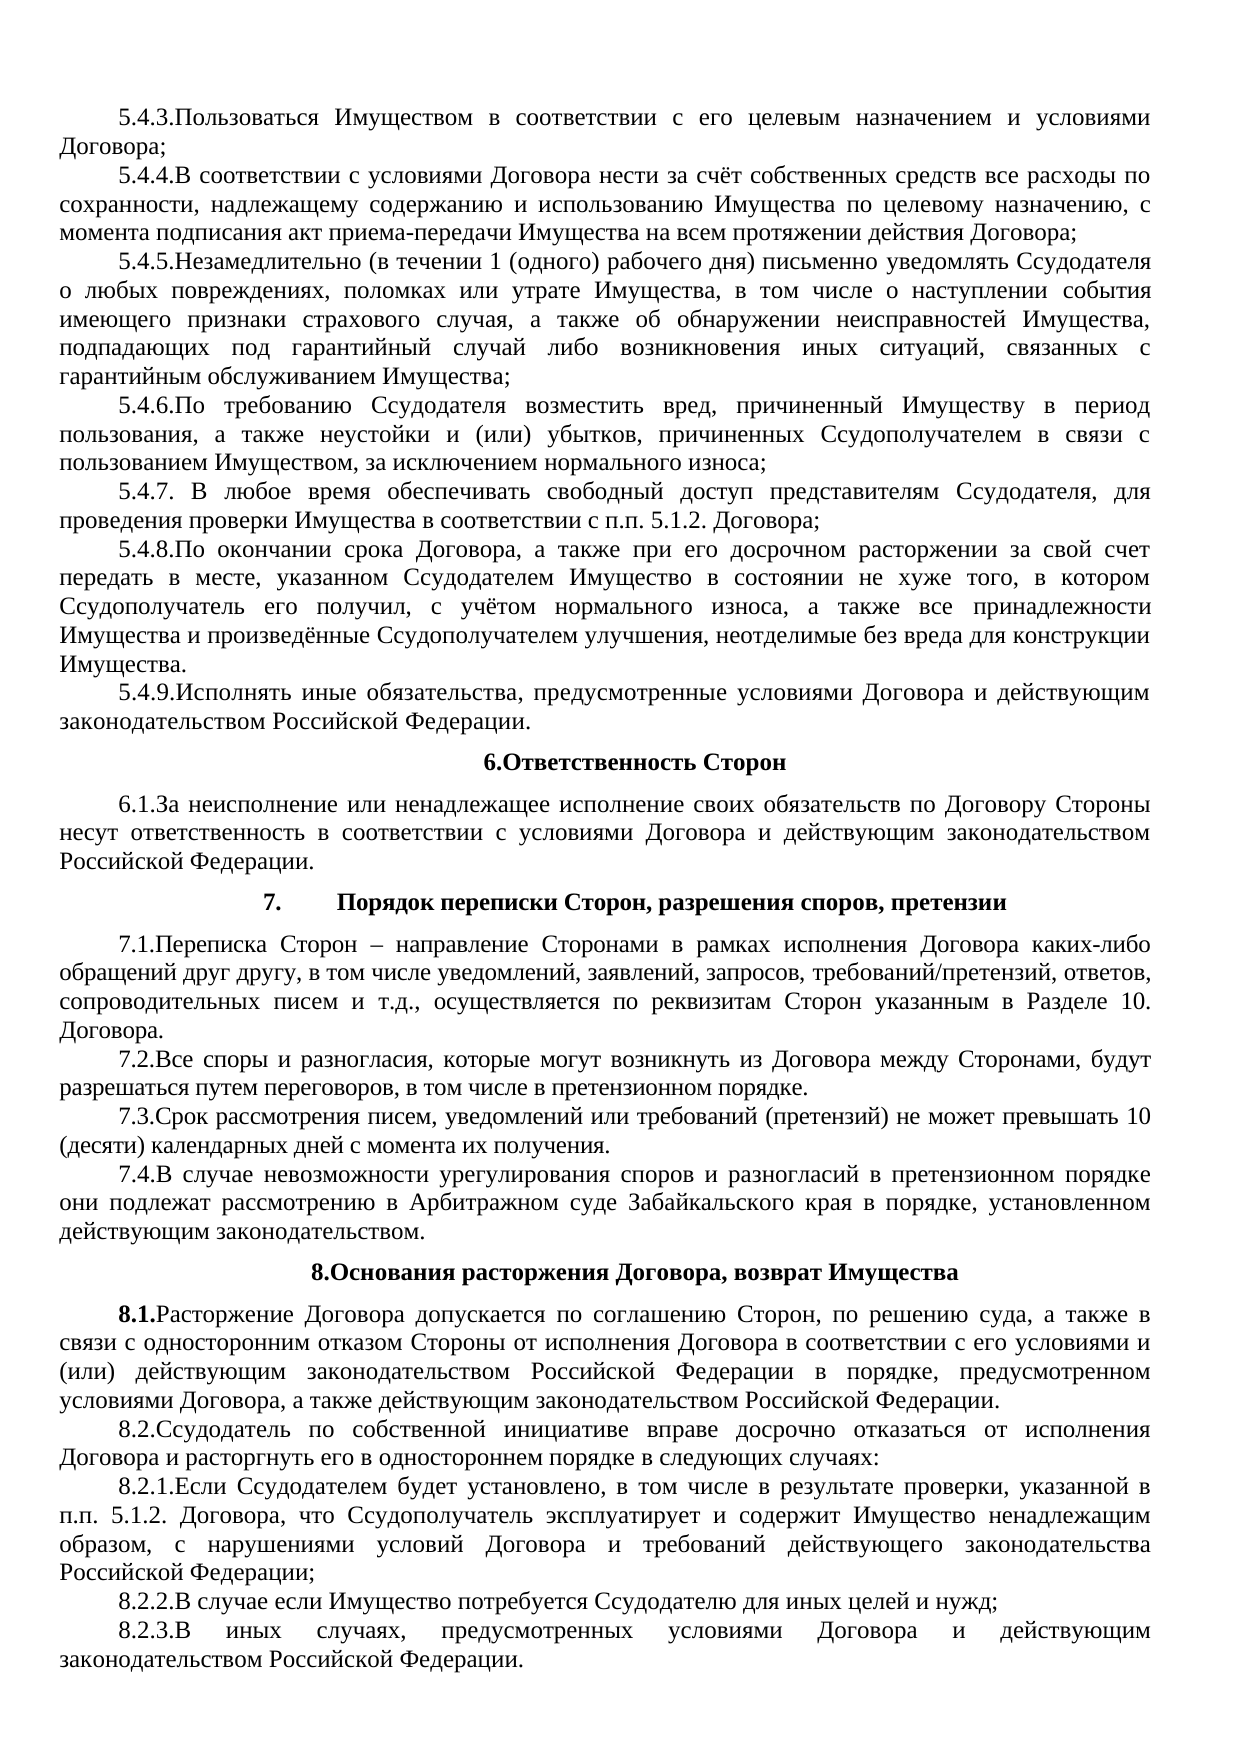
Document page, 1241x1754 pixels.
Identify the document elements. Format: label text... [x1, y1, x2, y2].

list 5.4.5.Незамедлительно (в течении 1 (одного) рабочего дня) письменно уведомлять Ссудодателя о любых повреждениях, поломках или утрате Имущества, в том числе о наступлении события имеющего признаки страхового случая, а также об обнаружении неисправностей Имущества, подпадающих под гарантийный случай либо возникновения иных ситуаций, связанных с гарантийным обслуживанием Имущества; [59, 246, 1152, 390]
text 8.1.Расторжение Договора допускается по соглашению Сторон, по решению суда, а также в связи с односторонним отказом Стороны от исполнения Договора в соответствии с его условиями и (или) действующим законодательством Российской Федерации в порядке, предусмотренном условиями Договора, а также действующим законодательством Российской Федерации. [59, 1299, 1152, 1414]
text 5.4.7. В любое время обеспечивать свободный доступ представителям Ссудодателя, для проведения проверки Имущества в соответствии с п.п. 5.1.2. Договора; [59, 476, 1152, 534]
text 5.4.6.По требованию Ссудодателя возместить вред, причиненный Имуществу в период пользования, а также неустойки и (или) убытков, причиненных Ссудополучателем в связи с пользованием Имуществом, за исключением нормального износа; [59, 390, 1152, 476]
list 8.2.2.В случае если Имущество потребуется Ссудодателю для иных целей и нужд; [59, 1586, 1152, 1615]
list 8.2.3.В иных случаях, предусмотренных условиями Договора и действующим законодательством Российской Федерации. [59, 1615, 1152, 1672]
list 8.Основания расторжения Договора, возврат Имущества [59, 1257, 1152, 1286]
text 7.2.Все споры и разногласия, которые могут возникнуть из Договора между Сторонами, будут разрешаться путем переговоров, в том числе в претензионном порядке. [59, 1044, 1152, 1101]
list 8.2.Ссудодатель по собственной инициативе вправе досрочно отказаться от исполнения Договора и расторгнуть его в одностороннем порядке в следующих случаях: [59, 1414, 1152, 1471]
subtitle 6.Ответственность Сторон [59, 747, 1152, 776]
list 5.4.4.В соответствии с условиями Договора нести за счёт собственных средств все расходы по сохранности, надлежащему содержанию и использованию Имущества по целевому назначению, с момента подписания акт приема-передачи Имущества на всем протяжении действия Договора; [59, 160, 1152, 246]
text 6.1.За неисполнение или ненадлежащее исполнение своих обязательств по Договору Стороны несут ответственность в соответствии с условиями Договора и действующим законодательством Российской Федерации. [59, 789, 1152, 875]
text 7.3.Срок рассмотрения писем, уведомлений или требований (претензий) не может превышать 10 (десяти) календарных дней с момента их получения. [59, 1101, 1152, 1159]
text 5.4.8.По окончании срока Договора, а также при его досрочном расторжении за свой счет передать в месте, указанном Ссудодателем Имущество в состоянии не хуже того, в котором Ссудополучатель его получил, с учётом нормального износа, а также все принадлежности Имущества и произведённые Ссудополучателем улучшения, неотделимые без вреда для конструкции Имущества. [59, 534, 1152, 677]
list 5.4.9.Исполнять иные обязательства, предусмотренные условиями Договора и действующим законодательством Российской Федерации. [59, 677, 1152, 735]
list 8.2.1.Если Ссудодателем будет установлено, в том числе в результате проверки, указанной в п.п. 5.1.2. Договора, что Ссудополучатель эксплуатирует и содержит Имущество ненадлежащим образом, с нарушениями условий Договора и требований действующего законодательства Российской Федерации; [59, 1471, 1152, 1586]
text 5.4.3.Пользоваться Имуществом в соответствии с его целевым назначением и условиями Договора; [59, 102, 1152, 160]
text 7.4.В случае невозможности урегулирования споров и разногласий в претензионном порядке они подлежат рассмотрению в Арбитражном суде Забайкальского края в порядке, установленном действующим законодательством. [59, 1159, 1152, 1245]
list Порядок переписки Сторон, разрешения споров, претензии [59, 887, 1152, 916]
text 7.1.Переписка Сторон – направление Сторонами в рамках исполнения Договора каких-либо обращений друг другу, в том числе уведомлений, заявлений, запросов, требований/претензий, ответов, сопроводительных писем и т.д., осуществляется по реквизитам Сторон указанным в Разделе 10. Договора. [59, 929, 1152, 1044]
